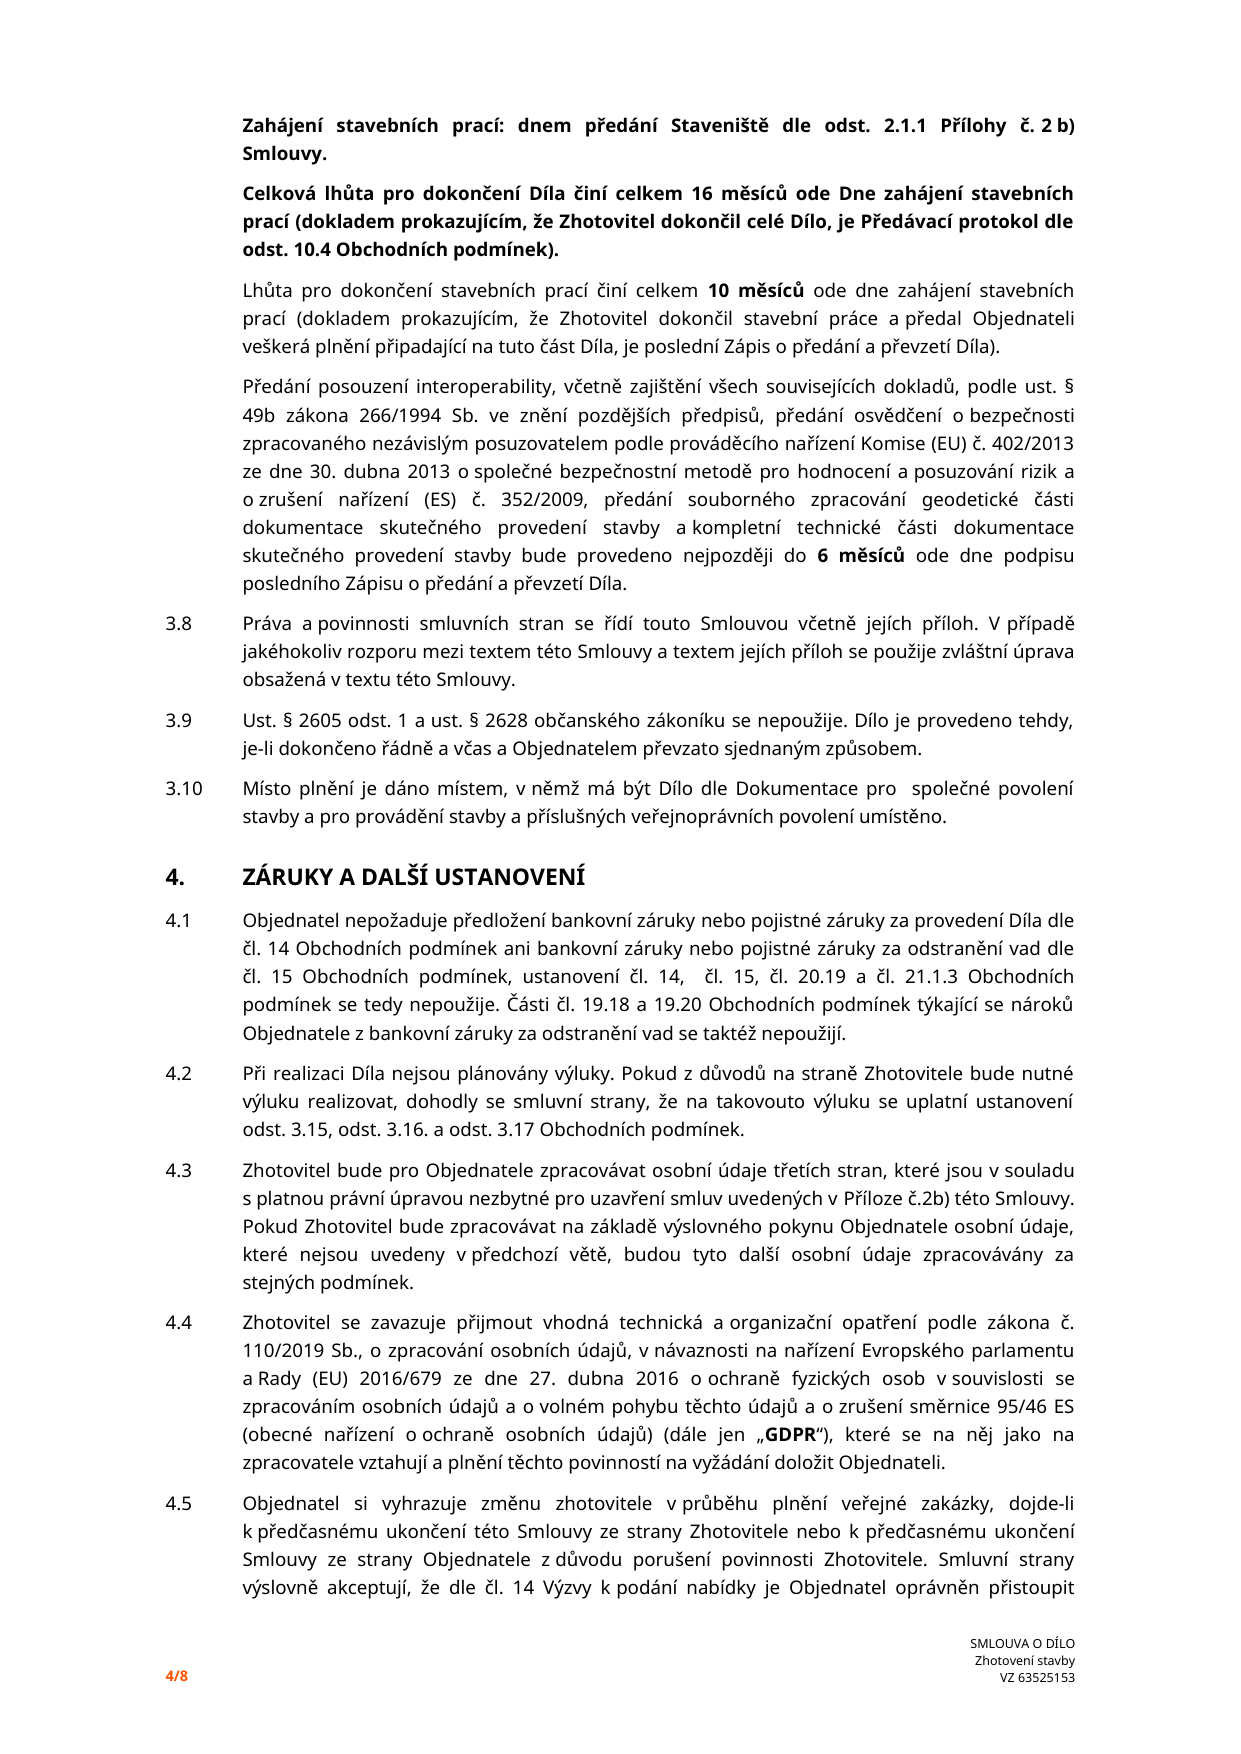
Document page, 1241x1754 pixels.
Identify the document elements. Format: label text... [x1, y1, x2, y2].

text Ust. § 2605 odst. 1 a ust. § 2628 občanského zákoníku se nepoužije. Dílo je provedeno tehdy, je-li dokončeno řádně a včas a Objednatelem převzato sjednaným způsobem. [165, 707, 1075, 761]
text Celková lhůta pro dokončení Díla činí celkem 16 měsíců ode Dne zahájení stavebních prací (dokladem prokazujícím, že Zhotovitel dokončil celé Dílo, je Předávací protokol dle odst. 10.4 Obchodních podmínek). [242, 181, 1075, 262]
text Zahájení stavebních prací: dnem předání Staveniště dle odst. 2.1.1 Přílohy č. 2 b) Smlouvy. [242, 112, 1075, 166]
text Zhotovitel se zavazuje přijmout vhodná technická a organizační opatření podle zákona č. 110/2019 Sb., o zpracování osobních údajů, v návaznosti na nařízení Evropského parlamentu a Rady (EU) 2016/679 ze dne 27. dubna 2016 o ochraně fyzických osob v souvislosti se zpracováním osobních údajů a o volném pohybu těchto údajů a o zrušení směrnice 95/46 ES (obecné nařízení o ochraně osobních údajů) (dále jen „GDPR“), které se na něj jako na zpracovatele vztahují a plnění těchto povinností na vyžádání doložit Objednateli. [165, 1309, 1075, 1475]
text Zhotovitel bude pro Objednatele zpracovávat osobní údaje třetích stran, které jsou v souladu s platnou právní úpravou nezbytné pro uzavření smluv uvedených v Příloze č.2b) této Smlouvy. Pokud Zhotovitel bude zpracovávat na základě výslovného pokynu Objednatele osobní údaje, které nejsou uvedeny v předchozí větě, budou tyto další osobní údaje zpracovávány za stejných podmínek. [165, 1157, 1075, 1294]
text ZÁRUKY A DALŠÍ USTANOVENÍ [165, 861, 1075, 892]
text Předání posouzení interoperability, včetně zajištění všech souvisejících dokladů, podle ust. § 49b zákona 266/1994 Sb. ve znění pozdějších předpisů, předání osvědčení o bezpečnosti zpracovaného nezávislým posuzovatelem podle prováděcího nařízení Komise (EU) č. 402/2013 ze dne 30. dubna 2013 o společné bezpečnostní metodě pro hodnocení a posuzování rizik a o zrušení nařízení (ES) č. 352/2009, předání souborného zpracování geodetické části dokumentace skutečného provedení stavby a kompletní technické části dokumentace skutečného provedení stavby bude provedeno nejpozději do 6 měsíců ode dne podpisu posledního Zápisu o předání a převzetí Díla. [242, 374, 1075, 596]
text Objednatel nepožaduje předložení bankovní záruky nebo pojistné záruky za provedení Díla dle čl. 14 Obchodních podmínek ani bankovní záruky nebo pojistné záruky za odstranění vad dle čl. 15 Obchodních podmínek, ustanovení čl. 14, čl. 15, čl. 20.19 a čl. 21.1.3 Obchodních podmínek se tedy nepoužije. Části čl. 19.18 a 19.20 Obchodních podmínek týkající se nároků Objednatele z bankovní záruky za odstranění vad se taktéž nepoužijí. [165, 908, 1075, 1045]
text Místo plnění je dáno místem, v němž má být Dílo dle Dokumentace pro společné povolení stavby a pro provádění stavby a příslušných veřejnoprávních povolení umístěno. [165, 776, 1075, 829]
text Práva a povinnosti smluvních stran se řídí touto Smlouvou včetně jejích příloh. V případě jakéhokoliv rozporu mezi textem této Smlouvy a textem jejích příloh se použije zvláštní úprava obsažená v textu této Smlouvy. [165, 611, 1075, 692]
text Při realizaci Díla nejsou plánovány výluky. Pokud z důvodů na straně Zhotovitele bude nutné výluku realizovat, dohodly se smluvní strany, že na takovouto výluku se uplatní ustanovení odst. 3.15, odst. 3.16. a odst. 3.17 Obchodních podmínek. [165, 1060, 1075, 1142]
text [165, 1490, 1075, 1600]
text Lhůta pro dokončení stavebních prací činí celkem 10 měsíců ode dne zahájení stavebních prací (dokladem prokazujícím, že Zhotovitel dokončil stavební práce a předal Objednateli veškerá plnění připadající na tuto část Díla, je poslední Zápis o předání a převzetí Díla). [242, 277, 1075, 359]
